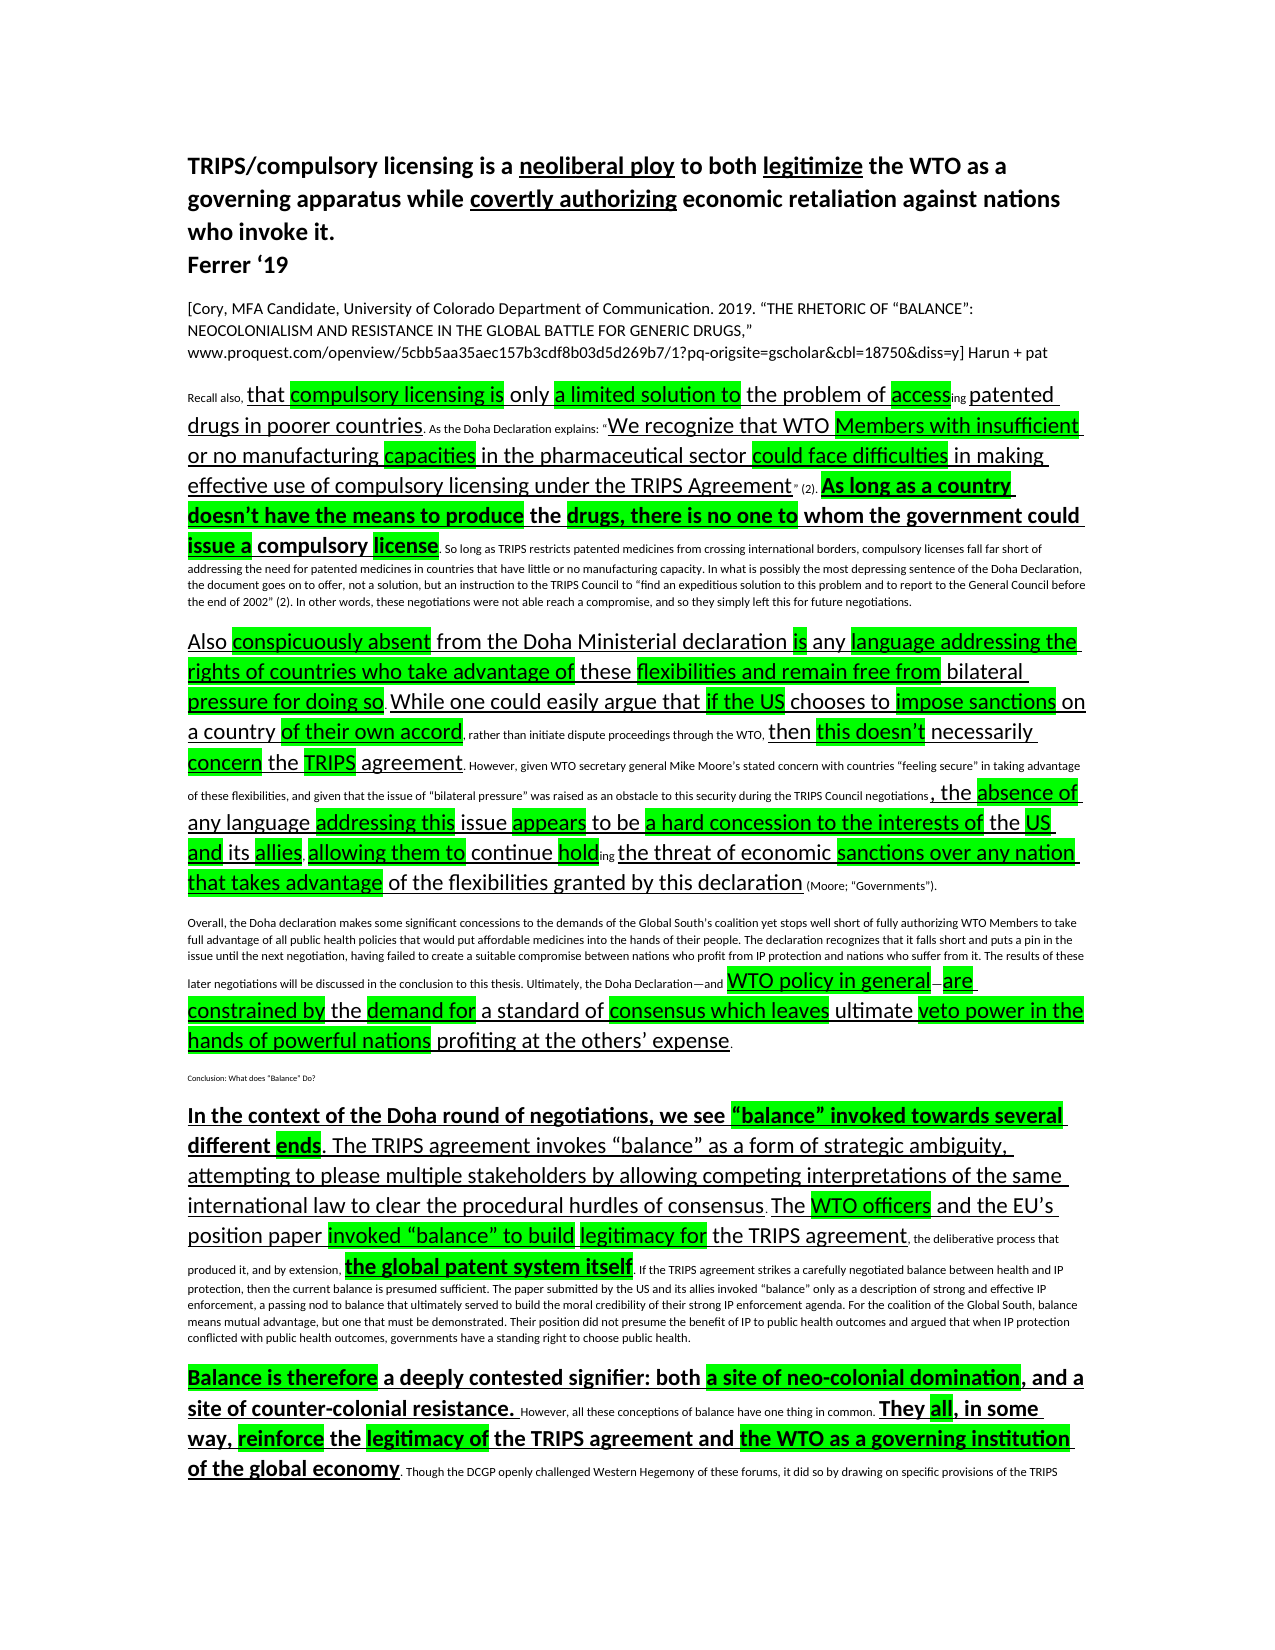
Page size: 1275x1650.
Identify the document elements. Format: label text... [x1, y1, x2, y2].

text Recall also, that compulsory licensing is only a limited solution to the problem of accessing patented drugs in poorer countries. As the Doha Declaration explains: “We recognize that WTO Members with insufficient or no manufacturing capacities in the pharmaceutical sector could face difficulties in making effective use of compulsory licensing under the TRIPS Agreement” (2). As long as a country doesn’t have the means to produce the drugs, there is no one to whom the government could issue a compulsory license. So long as TRIPS restricts patented medicines from crossing international borders, compulsory licenses fall far short of addressing the need for patented medicines in countries that have little or no manufacturing capacity. In what is possibly the most depressing sentence of the Doha Declaration, the document goes on to offer, not a solution, but an instruction to the TRIPS Council to “find an expeditious solution to this problem and to report to the General Council before the end of 2002” (2). In other words, these negotiations were not able reach a compromise, and so they simply left this for future negotiations. [187, 381, 1087, 609]
text Ferrer ‘19 [187, 249, 1087, 279]
text Also conspicuously absent from the Doha Ministerial declaration is any language addressing the rights of countries who take advantage of these flexibilities and remain free from bilateral pressure for doing so. While one could easily argue that if the US chooses to impose sanctions on a country of their own accord, rather than initiate dispute proceedings through the WTO, then this doesn’t necessarily concern the TRIPS agreement. However, given WTO secretary general Mike Moore’s stated concern with countries “feeling secure” in taking advantage of these flexibilities, and given that the issue of “bilateral pressure” was raised as an obstacle to this security during the TRIPS Council negotiations, the absence of any language addressing this issue appears to be a hard concession to the interests of the US and its allies, allowing them to continue holding the threat of economic sanctions over any nation that takes advantage of the flexibilities granted by this declaration (Moore; “Governments”). [187, 627, 1087, 897]
text [Cory, MFA Candidate, University of Colorado Department of Communication. 2019. “THE RHETORIC OF “BALANCE”: NEOCOLONIALISM AND RESISTANCE IN THE GLOBAL BATTLE FOR GENERIC DRUGS,” www.proquest.com/openview/5cbb5aa35aec157b3cdf8b03d5d269b7/1?pq-origsite=gscholar&cbl=18750&diss=y] Harun + pat [187, 298, 1087, 362]
text Overall, the Doha declaration makes some significant concessions to the demands of the Global South’s coalition yet stops well short of fully authorizing WTO Members to take full advantage of all public health policies that would put affordable medicines into the hands of their people. The declaration recognizes that it falls short and puts a pin in the issue until the next negotiation, having failed to create a suitable compromise between nations who profit from IP protection and nations who suffer from it. The results of these later negotiations will be discussed in the conclusion to this thesis. Ultimately, the Doha Declaration—and WTO policy in general—are constrained by the demand for a standard of consensus which leaves ultimate veto power in the hands of powerful nations profiting at the others’ expense. [187, 915, 1087, 1054]
subtitle TRIPS/compulsory licensing is a neoliberal ploy to both legitimize the WTO as a governing apparatus while covertly authorizing economic retaliation against nations who invoke it. [187, 150, 1087, 246]
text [187, 1363, 1087, 1482]
text In the context of the Doha round of negotiations, we see “balance” invoked towards several different ends. The TRIPS agreement invokes “balance” as a form of strategic ambiguity, attempting to please multiple stakeholders by allowing competing interpretations of the same international law to clear the procedural hurdles of consensus. The WTO officers and the EU’s position paper invoked “balance” to build legitimacy for the TRIPS agreement, the deliberative process that produced it, and by extension, the global patent system itself. If the TRIPS agreement strikes a carefully negotiated balance between health and IP protection, then the current balance is presumed sufficient. The paper submitted by the US and its allies invoked “balance” only as a description of strong and effective IP enforcement, a passing nod to balance that ultimately served to build the moral credibility of their strong IP enforcement agenda. For the coalition of the Global South, balance means mutual advantage, but one that must be demonstrated. Their position did not presume the benefit of IP to public health outcomes and argued that when IP protection conflicted with public health outcomes, governments have a standing right to choose public health. [187, 1101, 1087, 1346]
